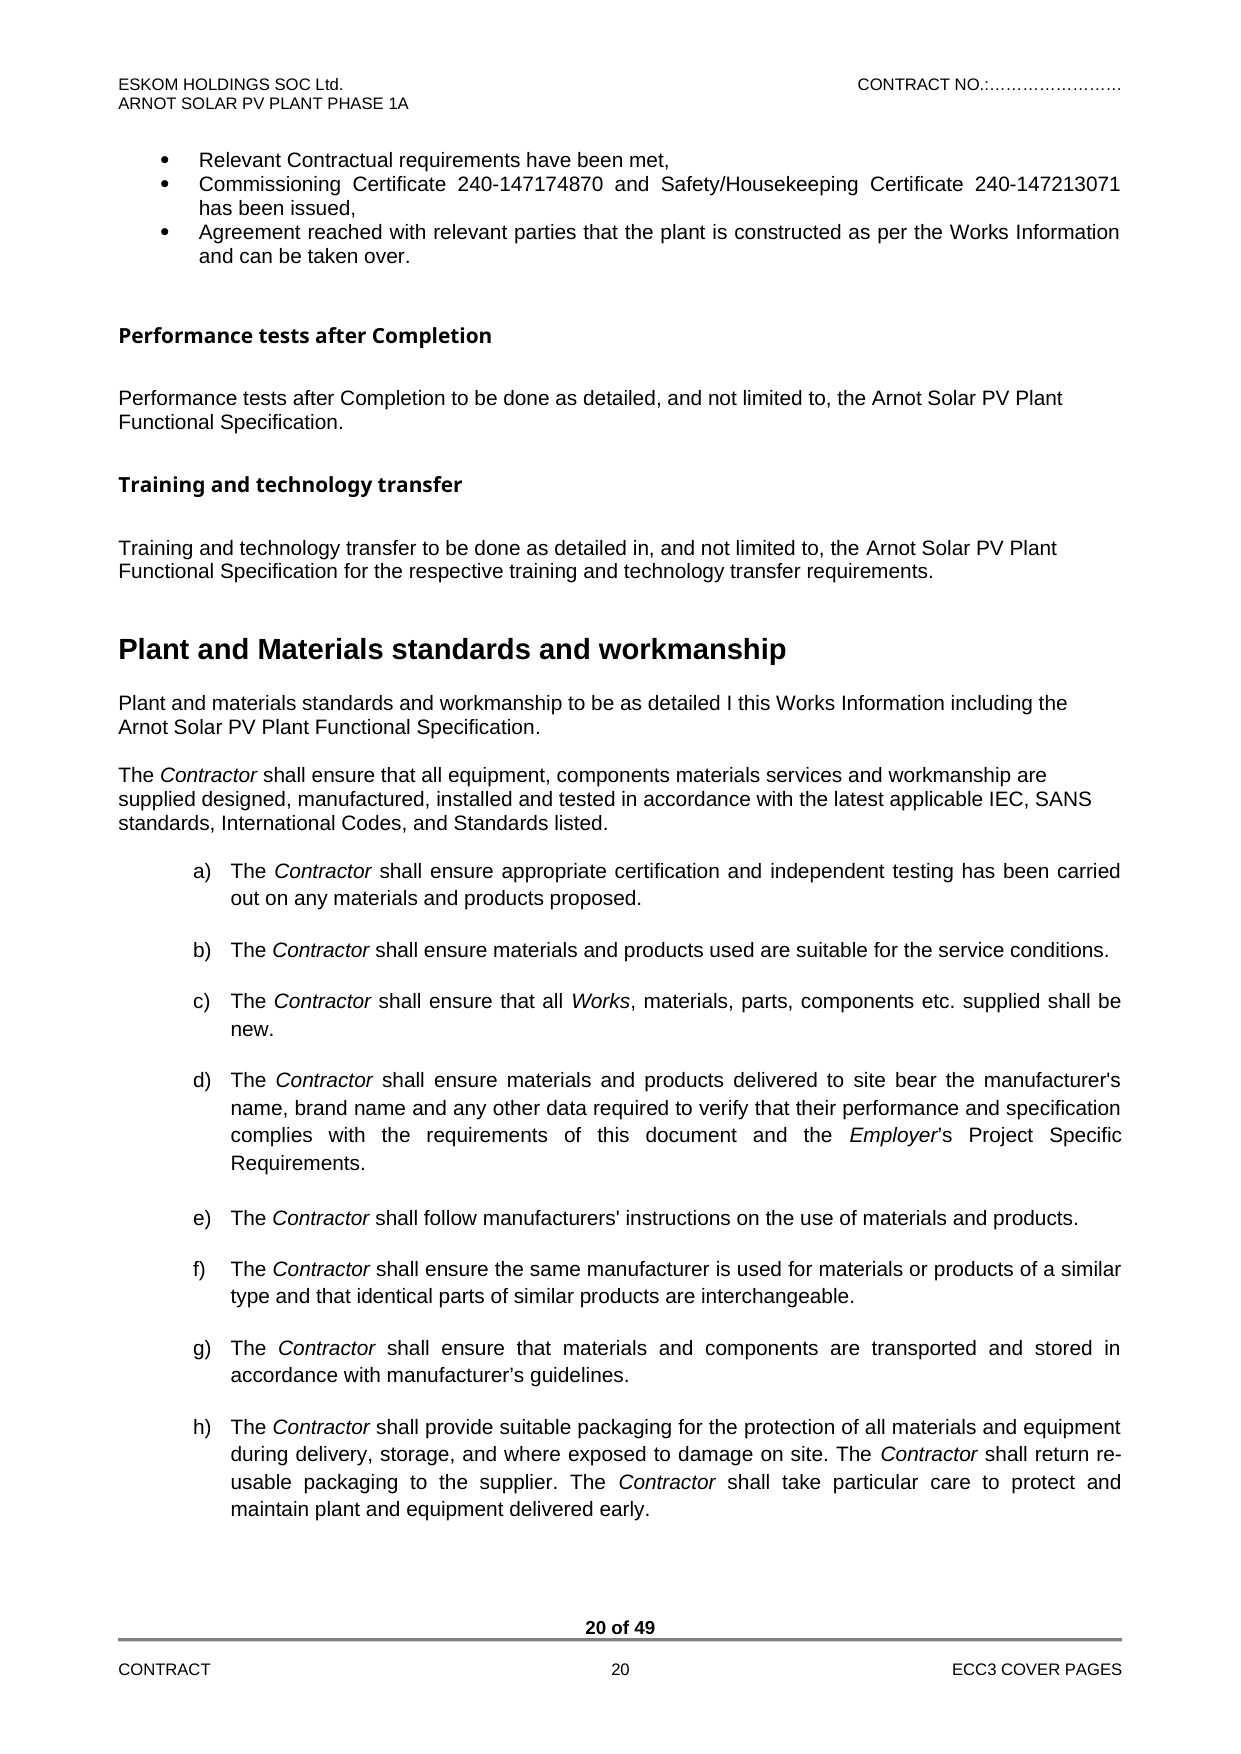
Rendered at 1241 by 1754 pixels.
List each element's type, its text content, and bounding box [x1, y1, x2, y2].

list Commissioning Certificate 240-147174870 and Safety/Housekeeping Certificate 240-147213071 has been issued, [161, 172, 1122, 220]
text Training and technology transfer [118, 471, 1122, 499]
list The Contractor shall ensure appropriate certification and independent testing has been carried out on any materials and products proposed. [193, 858, 1122, 910]
list The Contractor shall ensure that all Works, materials, parts, components etc. supplied shall be new. [193, 989, 1122, 1040]
text Performance tests after Completion [118, 321, 1122, 350]
list Agreement reached with relevant parties that the plant is constructed as per the Works Information and can be taken over. [161, 220, 1122, 268]
list The Contractor shall ensure materials and products delivered to site bear the manufacturer's name, brand name and any other data required to verify that their performance and specification complies with the requirements of this document and the Employer’s Project Specific Requirements. [193, 1068, 1122, 1174]
text The Contractor shall ensure that all equipment, components materials services and workmanship are supplied designed, manufactured, installed and tested in accordance with the latest applicable IEC, SANS standards, International Codes, and Standards listed. [118, 763, 1122, 834]
list The Contractor shall ensure materials and products used are suitable for the service conditions. [193, 937, 1122, 961]
list The Contractor shall provide suitable packaging for the protection of all materials and equipment during delivery, storage, and where exposed to damage on site. The Contractor shall return re-usable packaging to the supplier. The Contractor shall take particular care to protect and maintain plant and equipment delivered early. [193, 1415, 1122, 1521]
text Training and technology transfer to be done as detailed in, and not limited to, the Arnot Solar PV Plant Functional Specification for the respective training and technology transfer requirements. [118, 535, 1122, 583]
list The Contractor shall ensure that materials and components are transported and stored in accordance with manufacturer’s guidelines. [193, 1336, 1122, 1387]
text Plant and materials standards and workmanship to be as detailed I this Works Information including the Arnot Solar PV Plant Functional Specification. [118, 691, 1122, 739]
text Plant and Materials standards and workmanship [118, 632, 1122, 666]
list The Contractor shall follow manufacturers' instructions on the use of materials and products. [193, 1205, 1122, 1229]
list Relevant Contractual requirements have been met, [161, 148, 1122, 172]
text Performance tests after Completion to be done as detailed, and not limited to, the Arnot Solar PV Plant Functional Specification. [118, 386, 1122, 434]
list The Contractor shall ensure the same manufacturer is used for materials or products of a similar type and that identical parts of similar products are interchangeable. [193, 1257, 1122, 1308]
